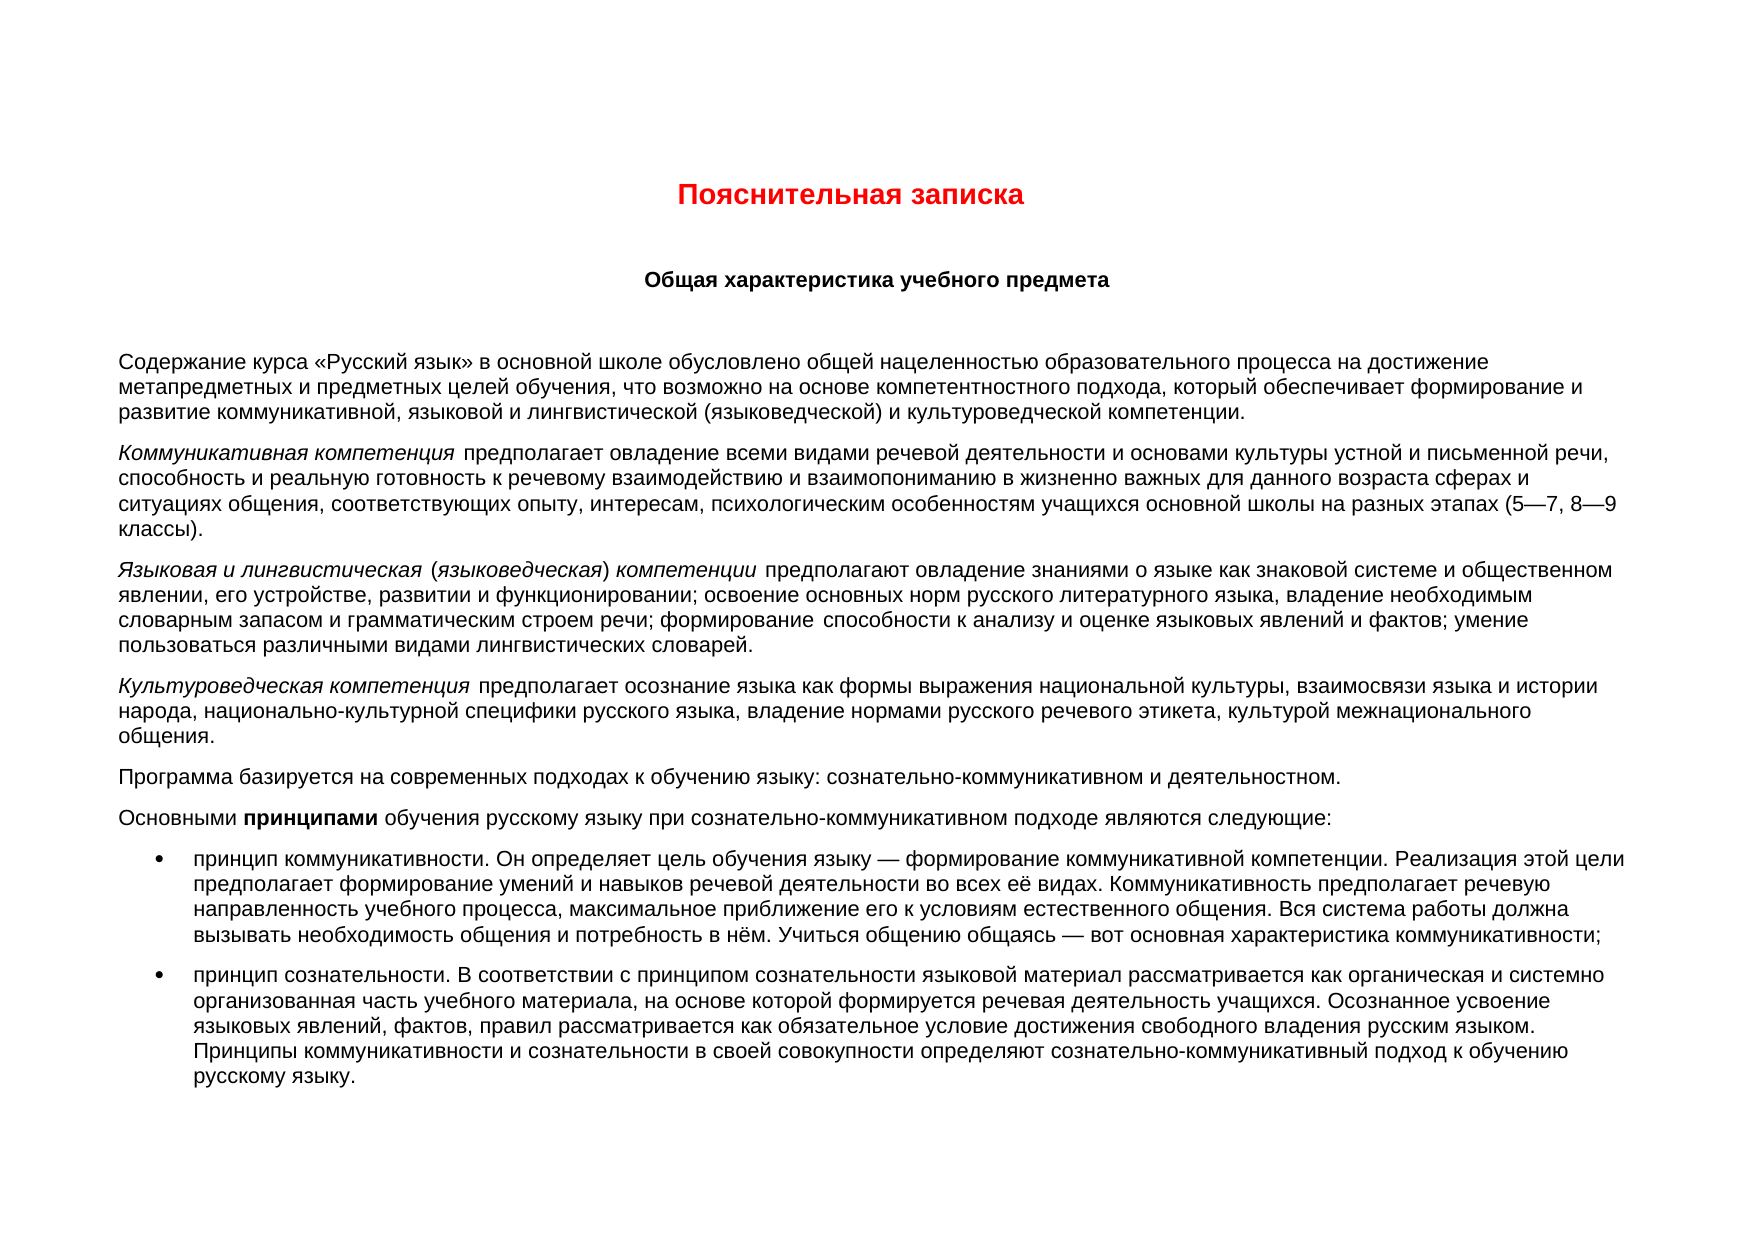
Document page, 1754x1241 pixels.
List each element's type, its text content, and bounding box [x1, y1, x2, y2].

text Программа базируется на современных подходах к обучению языку: сознательно-коммуникативном и деятельностном. [118, 764, 1636, 789]
text Культуроведческая компетенция предполагает осознание языка как формы выражения национальной культуры, взаимосвязи языка и истории народа, национально-культурной специфики русского языка, владение нормами русского речевого этикета, культурой межнационального общения. [118, 673, 1636, 749]
text Основными принципами обучения русскому языку при сознательно-коммуникативном подходе являются следующие: [118, 805, 1636, 830]
text Коммуникативная компетенция предполагает овладение всеми видами речевой деятельности и основами культуры устной и письменной речи, способность и реальную готовность к речевому взаимодействию и взаимопониманию в жизненно важных для данного возраста сферах и ситуациях общения, соответствующих опыту, интересам, психологическим особенностям учащихся основной школы на разных этапах (5—7, 8—9 классы). [118, 440, 1636, 541]
text Языковая и лингвистическая (языковедческая) компетенции предполагают овладение знаниями о языке как знаковой системе и общественном явлении, его устройстве, развитии и функционировании; освоение основных норм русского литературного языка, владение необходимым словарным запасом и грамматическим строем речи; формирование способности к анализу и оценке языковых явлений и фактов; умение пользоваться различными видами лингвистических словарей. [118, 557, 1636, 657]
list принцип сознательности. В соответствии с принципом сознательности языковой материал рассматривается как органическая и системно организованная часть учебного материала, на основе которой формируется речевая деятельность учащихся. Осознанное усвоение языковых явлений, фактов, правил рассматривается как обязательное условие достижения свободного владения русским языком. Принципы коммуникативности и сознательности в своей совокупности определяют сознательно-коммуникативный подход к обучению русскому языку. [156, 962, 1636, 1088]
text Содержание курса «Русский язык» в основной школе обусловлено общей нацеленностью образовательного процесса на достижение метапредметных и предметных целей обучения, что возможно на основе компетентностного подхода, который обеспечивает формирование и развитие коммуникативной, языковой и лингвистической (языковедческой) и культуроведческой компетенции. [118, 349, 1636, 424]
list принцип коммуникативности. Он определяет цель обучения языку — формирование коммуникативной компетенции. Реализация этой цели предполагает формирование умений и навыков речевой деятельности во всех её видах. Коммуникативность предполагает речевую направленность учебного процесса, максимальное приближение его к условиям естественного общения. Вся система работы должна вызывать необходимость общения и потребность в нём. Учиться общению общаясь — вот основная характеристика коммуникативности; [156, 846, 1636, 947]
text Общая характеристика учебного предмета [118, 267, 1636, 292]
text Пояснительная записка [118, 177, 1636, 211]
